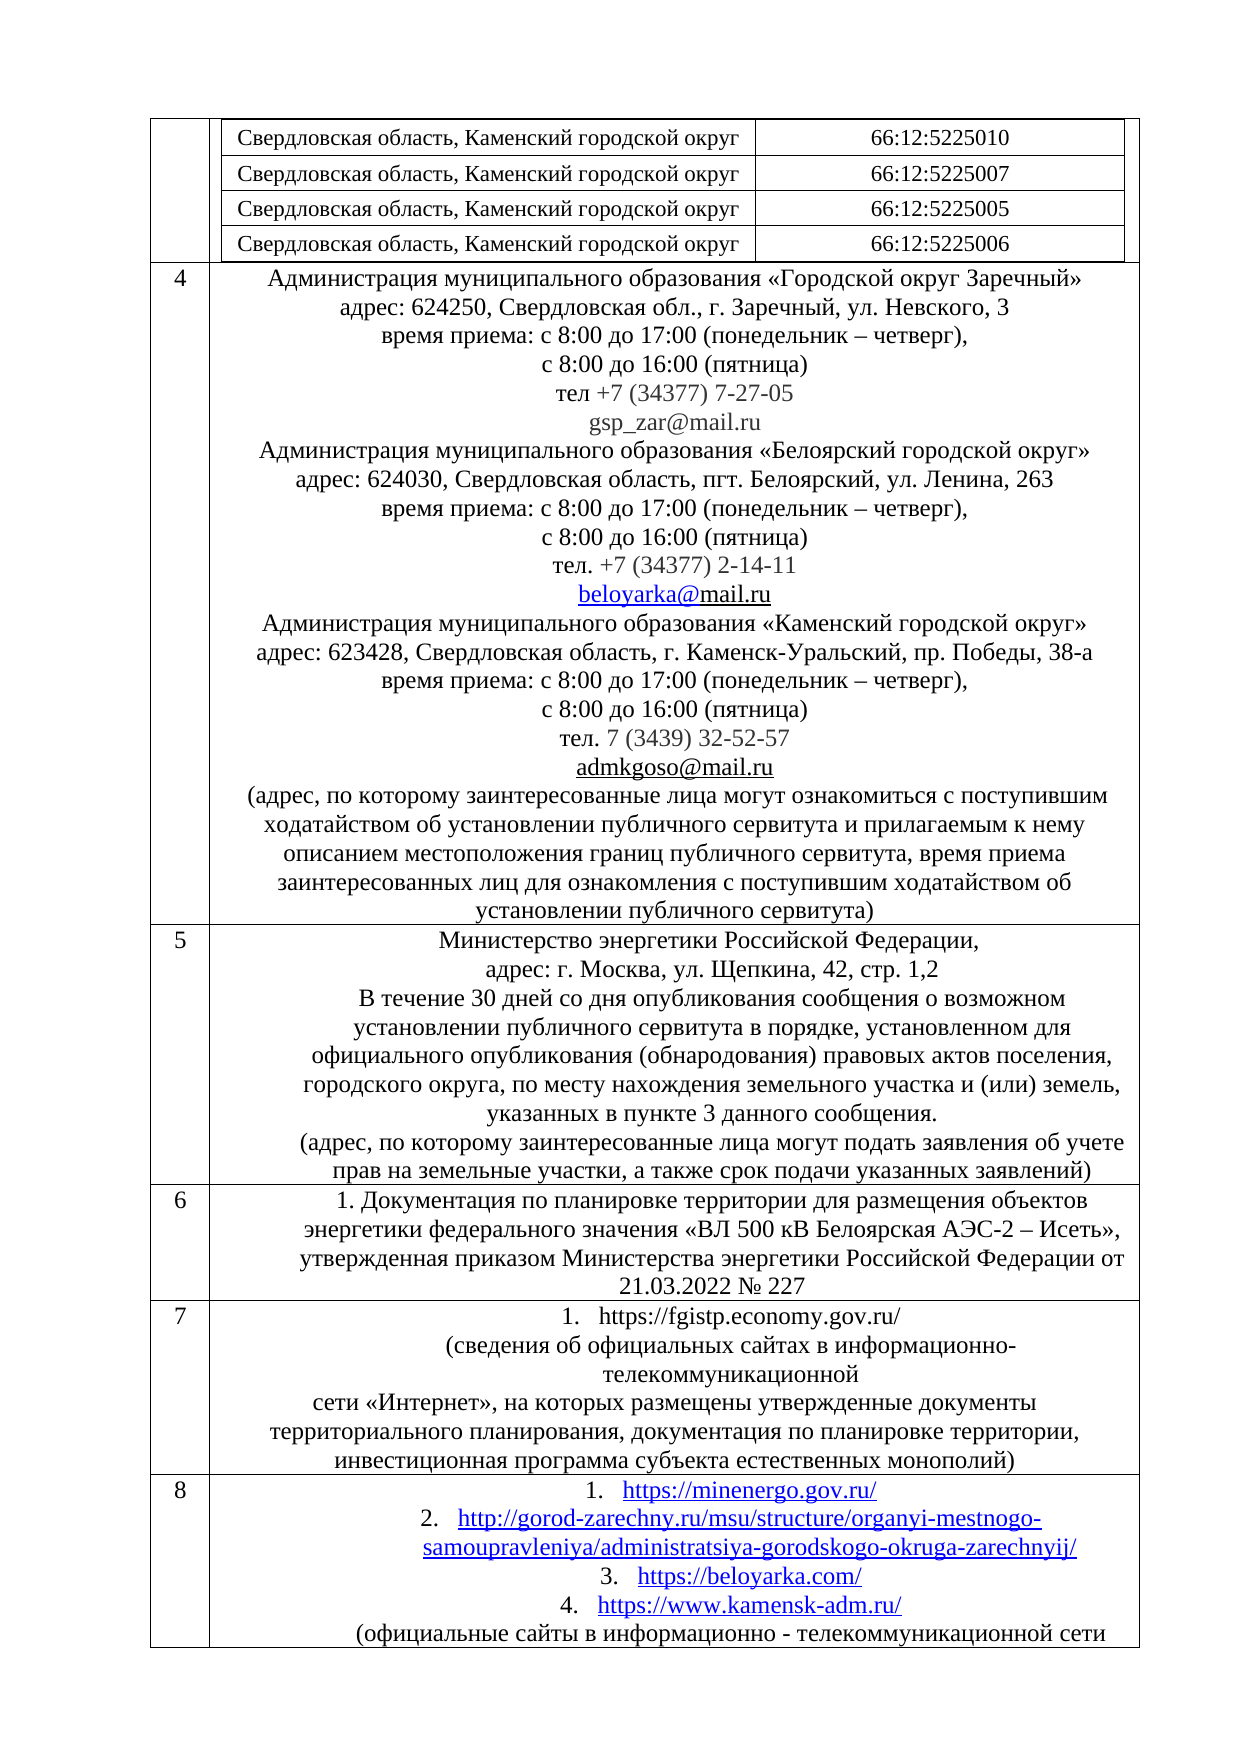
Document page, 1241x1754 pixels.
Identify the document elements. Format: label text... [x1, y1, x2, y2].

table_cell [222, 156, 755, 190]
table_cell [222, 120, 755, 155]
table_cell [210, 1475, 1139, 1647]
table_cell [756, 191, 1124, 225]
table_cell Администрация муниципального образования «Городской округ Заречный» адрес: 624250, Свердловская обл., г. Заречный, ул. Невского, 3 время приема: с 8:00 до 17:00 (понедельник – четверг), с 8:00 до 16:00 (пятница) тел +7 (34377) 7-27-05 gsp_zar@mail.ru Администрация муниципального образования «Белоярский городской округ» адрес: 624030, Свердловская область, пгт. Белоярский, ул. Ленина, 263 время приема: с 8:00 до 17:00 (понедельник – четверг), с 8:00 до 16:00 (пятница) тел. +7 (34377) 2-14-11 beloyarka@mail.ru Администрация муниципального образования «Каменский городской округ» адрес: 623428, Свердловская область, г. Каменск-Уральский, пр. Победы, 38-а время приема: с 8:00 до 17:00 (понедельник – четверг), с 8:00 до 16:00 (пятница) тел. 7 (3439) 32-52-57 admkgoso@mail.ru (адрес, по которому заинтересованные лица могут ознакомиться с поступившим ходатайством об установлении публичного сервитута и прилагаемым к нему описанием местоположения границ публичного сервитута, время приема заинтересованных лиц для ознакомления с поступившим ходатайством об установлении публичного сервитута) [210, 263, 1139, 924]
table_cell [222, 191, 755, 225]
table_cell https://fgistp.economy.gov.ru/ (сведения об официальных сайтах в информационно-телекоммуникационной сети «Интернет», на которых размещены утвержденные документы территориального планирования, документация по планировке территории, инвестиционная программа субъекта естественных монополий) [210, 1301, 1139, 1474]
table_cell [1125, 119, 1139, 262]
table_cell 5 [151, 925, 209, 1184]
table_cell Министерство энергетики Российской Федерации, адрес: г. Москва, ул. Щепкина, 42, стр. 1,2 В течение 30 дней со дня опубликования сообщения о возможном установлении публичного сервитута в порядке, установленном для официального опубликования (обнародования) правовых актов поселения, городского округа, по месту нахождения земельного участка и (или) земель, указанных в пункте 3 данного сообщения. (адрес, по которому заинтересованные лица могут подать заявления об учете прав на земельные участки, а также срок подачи указанных заявлений) [210, 925, 1139, 1184]
table_cell 6 [151, 1185, 209, 1300]
table_cell [756, 120, 1124, 155]
table_cell 3 [151, 119, 209, 262]
table_cell [210, 119, 221, 262]
table_cell 7 [151, 1301, 209, 1474]
table_cell [756, 156, 1124, 190]
table_cell [222, 226, 755, 261]
table_cell 1. Документация по планировке территории для размещения объектов энергетики федерального значения «ВЛ 500 кВ Белоярская АЭС-2 – Исеть», утвержденная приказом Министерства энергетики Российской Федерации от 21.03.2022 № 227 [210, 1185, 1139, 1300]
table_cell 8 [151, 1475, 209, 1647]
table_cell [756, 226, 1124, 261]
table_cell 4 [151, 263, 209, 924]
